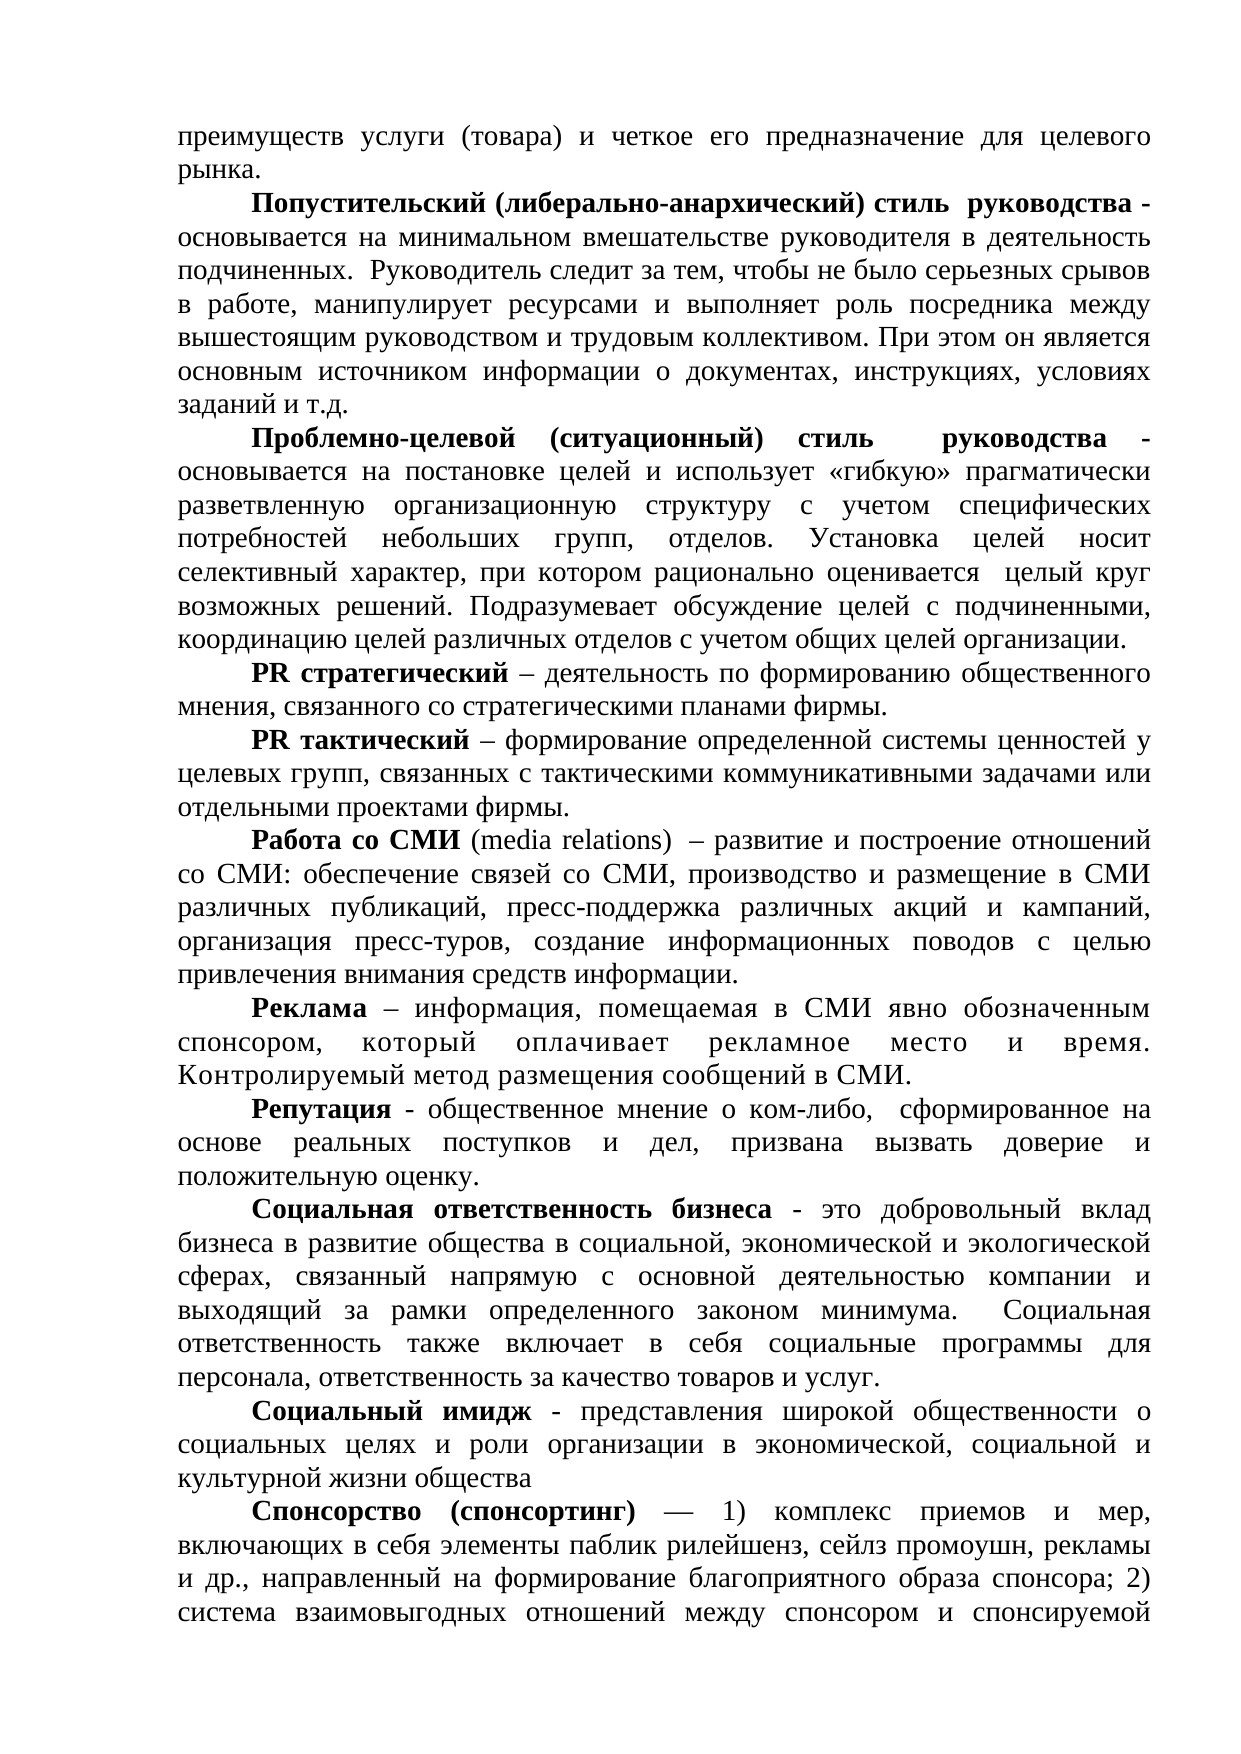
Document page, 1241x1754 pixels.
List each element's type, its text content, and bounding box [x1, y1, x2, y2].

text Проблемно-целевой (ситуационный) стиль руководства - основывается на постановке целей и использует «гибкую» прагматически разветвленную организационную структуру с учетом специфических потребностей небольших групп, отделов. Установка целей носит селективный характер, при котором рационально оценивается целый круг возможных решений. Подразумевает обсуждение целей с подчиненными, координацию целей различных отделов с учетом общих целей организации. [177, 420, 1152, 655]
text Попустительский (либерально-анархический) стиль руководства - основывается на минимальном вмешательстве руководителя в деятельность подчиненных. Руководитель следит за тем, чтобы не было серьезных срывов в работе, манипулирует ресурсами и выполняет роль посредника между вышестоящим руководством и трудовым коллективом. При этом он является основным источником информации о документах, инструкциях, условиях заданий и т.д. [177, 185, 1152, 420]
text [177, 118, 1152, 185]
text Социальный имидж - представления широкой общественности о социальных целях и роли организации в экономической, социальной и культурной жизни общества [177, 1393, 1152, 1493]
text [177, 1493, 1152, 1627]
text PR тактический – формирование определенной системы ценностей у целевых групп, связанных с тактическими коммуникативными задачами или отдельными проектами фирмы. [177, 722, 1152, 822]
text PR стратегический – деятельность по формированию общественного мнения, связанного со стратегическими планами фирмы. [177, 655, 1152, 722]
text Работа со СМИ (media relations) – развитие и построение отношений со СМИ: обеспечение связей со СМИ, производство и размещение в СМИ различных публикаций, пресс-поддержка различных акций и кампаний, организация пресс-туров, создание информационных поводов с целью привлечения внимания средств информации. [177, 822, 1152, 990]
text Реклама – информация, помещаемая в СМИ явно обозначенным спонсором, который оплачивает рекламное место и время. Контролируемый метод размещения сообщений в СМИ. [177, 990, 1152, 1091]
text Репутация - общественное мнение о ком-либо, сформированное на основе реальных поступков и дел, призвана вызвать доверие и положительную оценку. [177, 1091, 1152, 1191]
text Социальная ответственность бизнеса - это добровольный вклад бизнеса в развитие общества в социальной, экономической и экологической сферах, связанный напрямую с основной деятельностью компании и выходящий за рамки определенного законом минимума. Социальная ответственность также включает в себя социальные программы для персонала, ответственность за качество товаров и услуг. [177, 1191, 1152, 1393]
